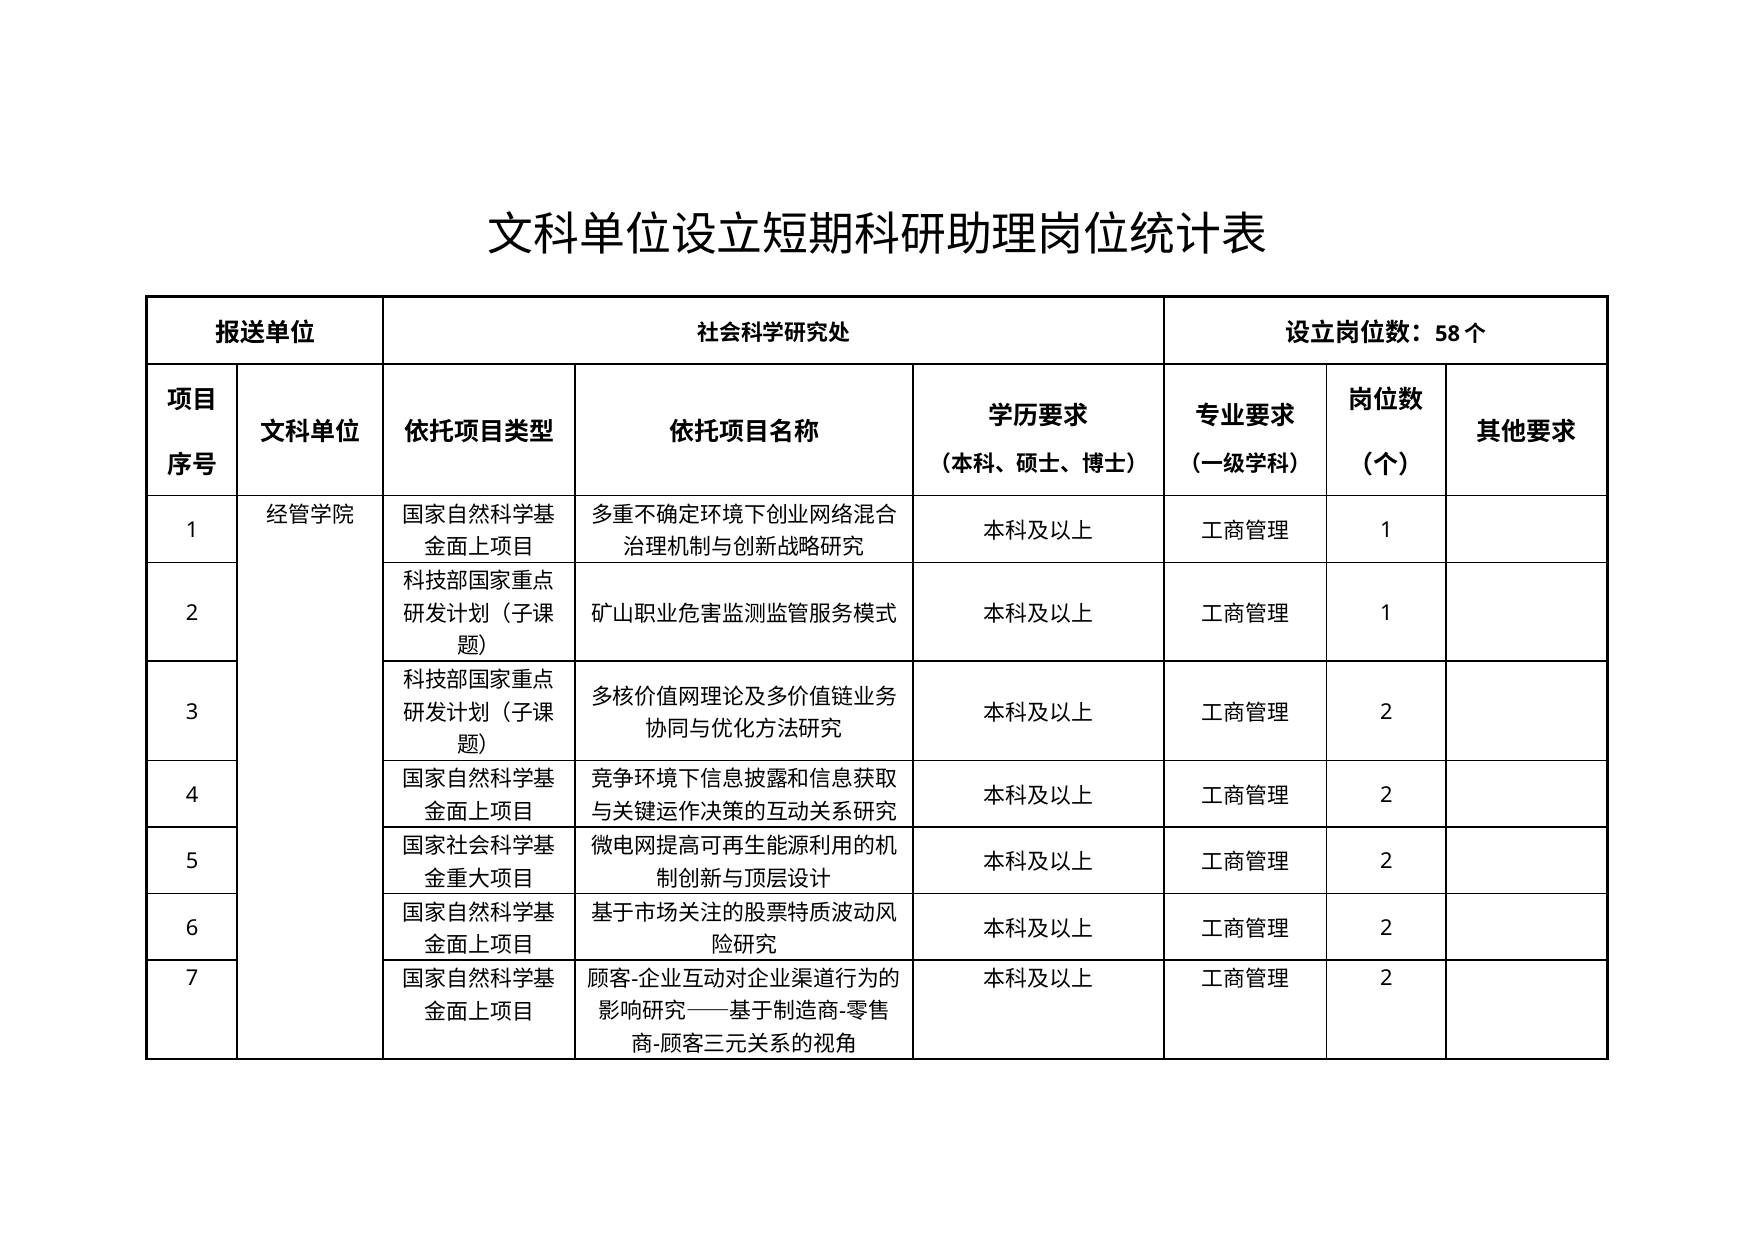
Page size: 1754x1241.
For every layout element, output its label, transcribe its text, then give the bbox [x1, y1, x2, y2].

table_cell [1447, 961, 1606, 1058]
table_cell 2 [1327, 894, 1445, 959]
table_cell 矿山职业危害监测监管服务模式 [576, 563, 912, 660]
table_cell 2 [1327, 761, 1445, 826]
table_cell 本科及以上 [914, 761, 1163, 826]
table_cell 竞争环境下信息披露和信息获取与关键运作决策的互动关系研究 [576, 761, 912, 826]
table_cell 1 [1327, 496, 1445, 561]
table_cell 其他要求 [1447, 365, 1606, 495]
table_cell 国家自然科学基金面上项目 [384, 761, 574, 826]
table_cell [1447, 496, 1606, 561]
table_cell 本科及以上 [914, 894, 1163, 959]
table_cell 1 [148, 496, 236, 561]
table_cell 专业要求 （一级学科） [1165, 365, 1326, 495]
table_cell 2 [1327, 662, 1445, 759]
table_cell 5 [148, 828, 236, 893]
table_cell 本科及以上 [914, 563, 1163, 660]
table_cell 4 [148, 761, 236, 826]
table_cell 本科及以上 [914, 496, 1163, 561]
table_cell 多重不确定环境下创业网络混合治理机制与创新战略研究 [576, 496, 912, 561]
table_cell 2 [1327, 961, 1445, 1058]
table_cell 本科及以上 [914, 828, 1163, 893]
table_header 社会科学研究处 [384, 298, 1163, 363]
table_cell 岗位数（个） [1327, 365, 1445, 495]
table_cell 2 [148, 563, 236, 660]
table_header 设立岗位数：58个 [1165, 298, 1606, 363]
table_cell 2 [1327, 828, 1445, 893]
table_cell 国家自然科学基金面上项目 [384, 961, 574, 1058]
table_cell 工商管理 [1165, 662, 1326, 759]
table_cell 3 [148, 662, 236, 759]
table_header 报送单位 [148, 298, 382, 363]
table_cell 学历要求 （本科、硕士、博士） [914, 365, 1163, 495]
table_cell 7 [148, 961, 236, 1058]
table_cell 科技部国家重点研发计划（子课题） [384, 662, 574, 759]
table_cell 本科及以上 [914, 961, 1163, 1058]
table_cell 工商管理 [1165, 894, 1326, 959]
table_cell 顾客-企业互动对企业渠道行为的影响研究——基于制造商-零售商-顾客三元关系的视角 [576, 961, 912, 1058]
table_cell 国家社会科学基金重大项目 [384, 828, 574, 893]
table_cell 微电网提高可再生能源利用的机制创新与顶层设计 [576, 828, 912, 893]
table_cell 工商管理 [1165, 761, 1326, 826]
table_cell 经管学院 [238, 496, 382, 1058]
table_cell 工商管理 [1165, 828, 1326, 893]
table_cell 国家自然科学基金面上项目 [384, 894, 574, 959]
table_cell 科技部国家重点研发计划（子课题） [384, 563, 574, 660]
table_cell 多核价值网理论及多价值链业务协同与优化方法研究 [576, 662, 912, 759]
table_cell 本科及以上 [914, 662, 1163, 759]
table_cell 依托项目名称 [576, 365, 912, 495]
table_cell 工商管理 [1165, 496, 1326, 561]
table_cell 6 [148, 894, 236, 959]
table_cell [1447, 662, 1606, 759]
table_cell [1447, 828, 1606, 893]
table_cell 国家自然科学基金面上项目 [384, 496, 574, 561]
table_cell 基于市场关注的股票特质波动风险研究 [576, 894, 912, 959]
table_cell 工商管理 [1165, 961, 1326, 1058]
table_cell 依托项目类型 [384, 365, 574, 495]
table_cell [1447, 761, 1606, 826]
table_cell 1 [1327, 563, 1445, 660]
table_cell [1447, 894, 1606, 959]
table_cell 项目 序号 [148, 365, 236, 495]
table_cell 工商管理 [1165, 563, 1326, 660]
text 文科单位设立短期科研助理岗位统计表 [150, 181, 1604, 279]
table_cell 文科单位 [238, 365, 382, 495]
table_cell [1447, 563, 1606, 660]
